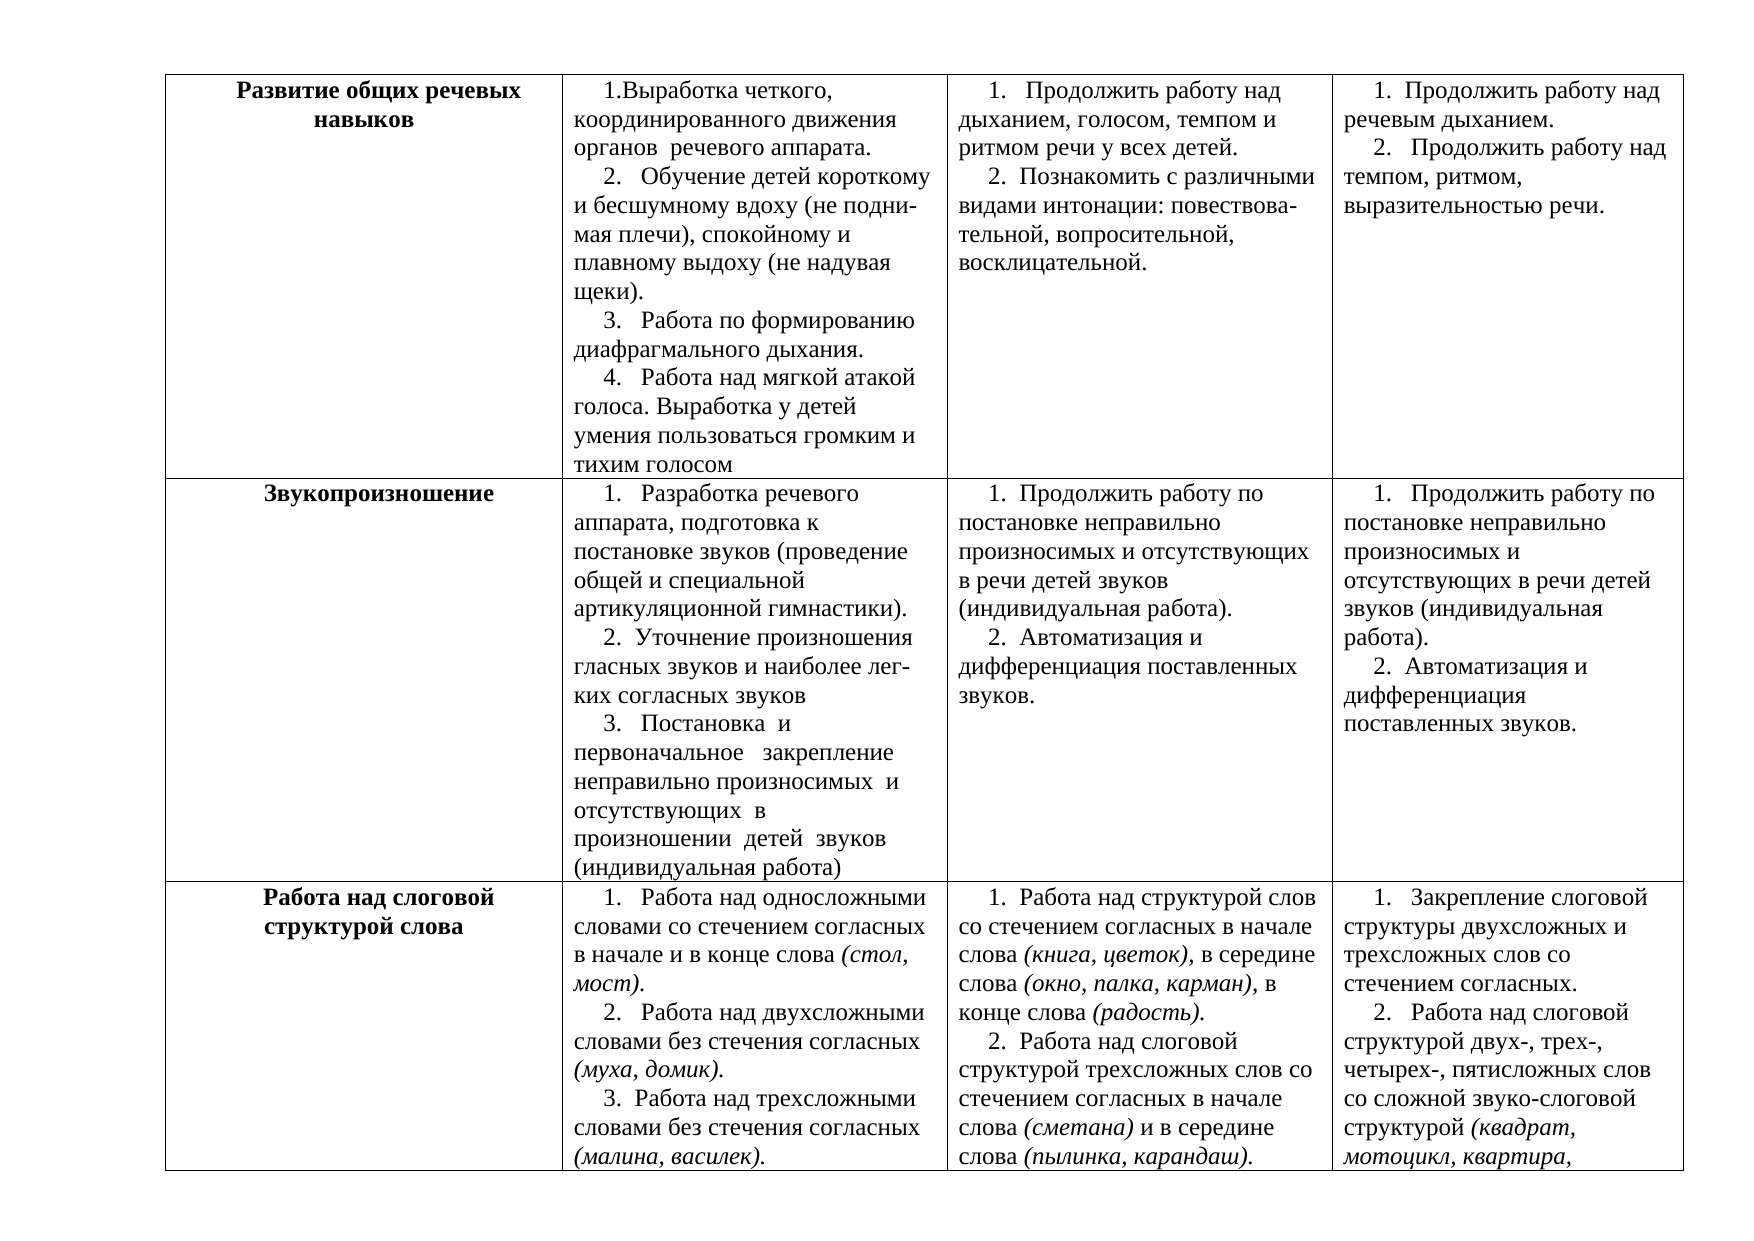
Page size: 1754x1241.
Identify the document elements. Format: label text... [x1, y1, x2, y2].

table_cell 1. Продолжить работу по постановке неправильно произносимых и отсутствующих в речи детей звуков (индивидуальная работа). 2. Автоматизация и дифференциация поставленных звуков. [1333, 479, 1683, 881]
table_cell 1.Выработка четкого, координированного движения органов речевого аппарата. 2. Обучение детей короткому и бесшумному вдоху (не поднимая плечи), спокойному и плавному выдоху (не надувая щеки). 3. Работа по формированию диафрагмального дыхания. 4. Работа над мягкой атакой голоса. Выработка у детей умения пользоваться громким и тихим голосом [563, 75, 947, 477]
table_cell 1. Продолжить работу над дыханием, голосом, темпом и ритмом речи у всех детей. 2. Познакомить с различными видами интонации: повествовательной, вопросительной, восклицательной. [948, 75, 1332, 477]
table_cell Развитие общих речевых навыков [166, 75, 562, 477]
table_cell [166, 882, 562, 1169]
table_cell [948, 882, 1332, 1169]
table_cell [563, 882, 947, 1169]
table_cell Звукопроизношение [166, 479, 562, 881]
table_cell 1. Продолжить работу по постановке неправильно произносимых и отсутствующих в речи детей звуков (индивидуальная работа). 2. Автоматизация и дифференциация поставленных звуков. [948, 479, 1332, 881]
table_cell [1333, 882, 1683, 1169]
table_cell 1. Продолжить работу над речевым дыханием. 2. Продолжить работу над темпом, ритмом, выразительностью речи. [1333, 75, 1683, 477]
table_cell 1. Разработка речевого аппарата, подготовка к постановке звуков (проведение общей и специальной артикуляционной гимнастики). 2. Уточнение произношения гласных звуков и наиболее легких согласных звуков 3. Постановка и первоначальное закрепление неправильно произносимых и отсутствующих в произношении детей звуков (индивидуальная работа) [563, 479, 947, 881]
